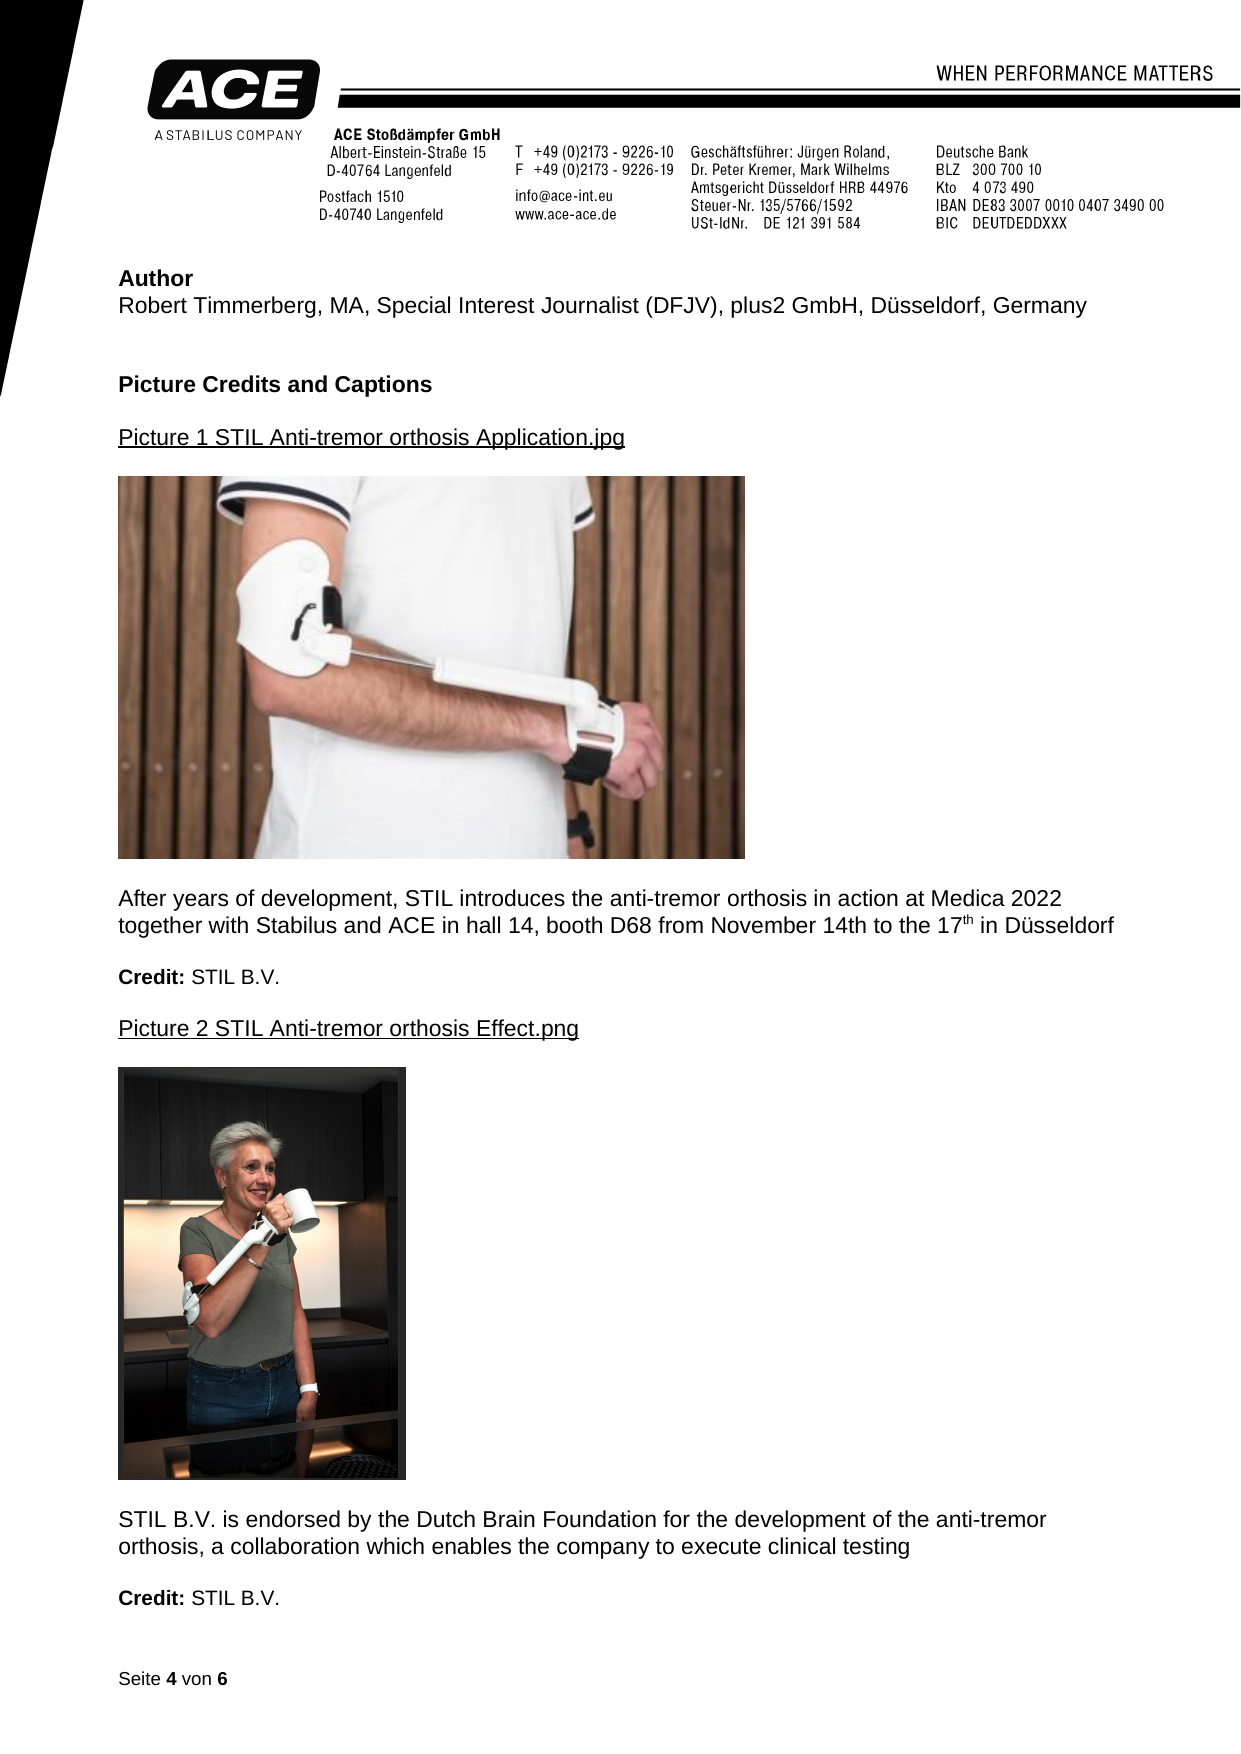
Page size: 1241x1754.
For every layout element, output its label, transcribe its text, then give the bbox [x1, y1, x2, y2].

text Picture 2 STIL Anti-tremor orthosis Effect.png [118, 1015, 1122, 1041]
picture [118, 1067, 406, 1480]
text After years of development, STIL introduces the anti-tremor orthosis in action at Medica 2022 together with Stabilus and ACE in hall 14, booth D68 from November 14th to the 17th in Düsseldorf [118, 885, 1122, 938]
text STIL B.V. is endorsed by the Dutch Brain Foundation for the development of the anti-tremor orthosis, a collaboration which enables the company to execute clinical testing [118, 1506, 1122, 1559]
text Picture Credits and Captions [118, 371, 1122, 397]
text Robert Timmerberg, MA, Special Interest Journalist (DFJV), plus2 GmbH, Düsseldorf, Germany [118, 292, 1122, 318]
text Picture 1 STIL Anti-tremor orthosis Application.jpg [118, 423, 1122, 450]
text Author [118, 265, 1122, 292]
picture [0, 0, 1241, 859]
text Credit: STIL B.V. [118, 1586, 1122, 1609]
text Credit: STIL B.V. [118, 964, 1122, 988]
